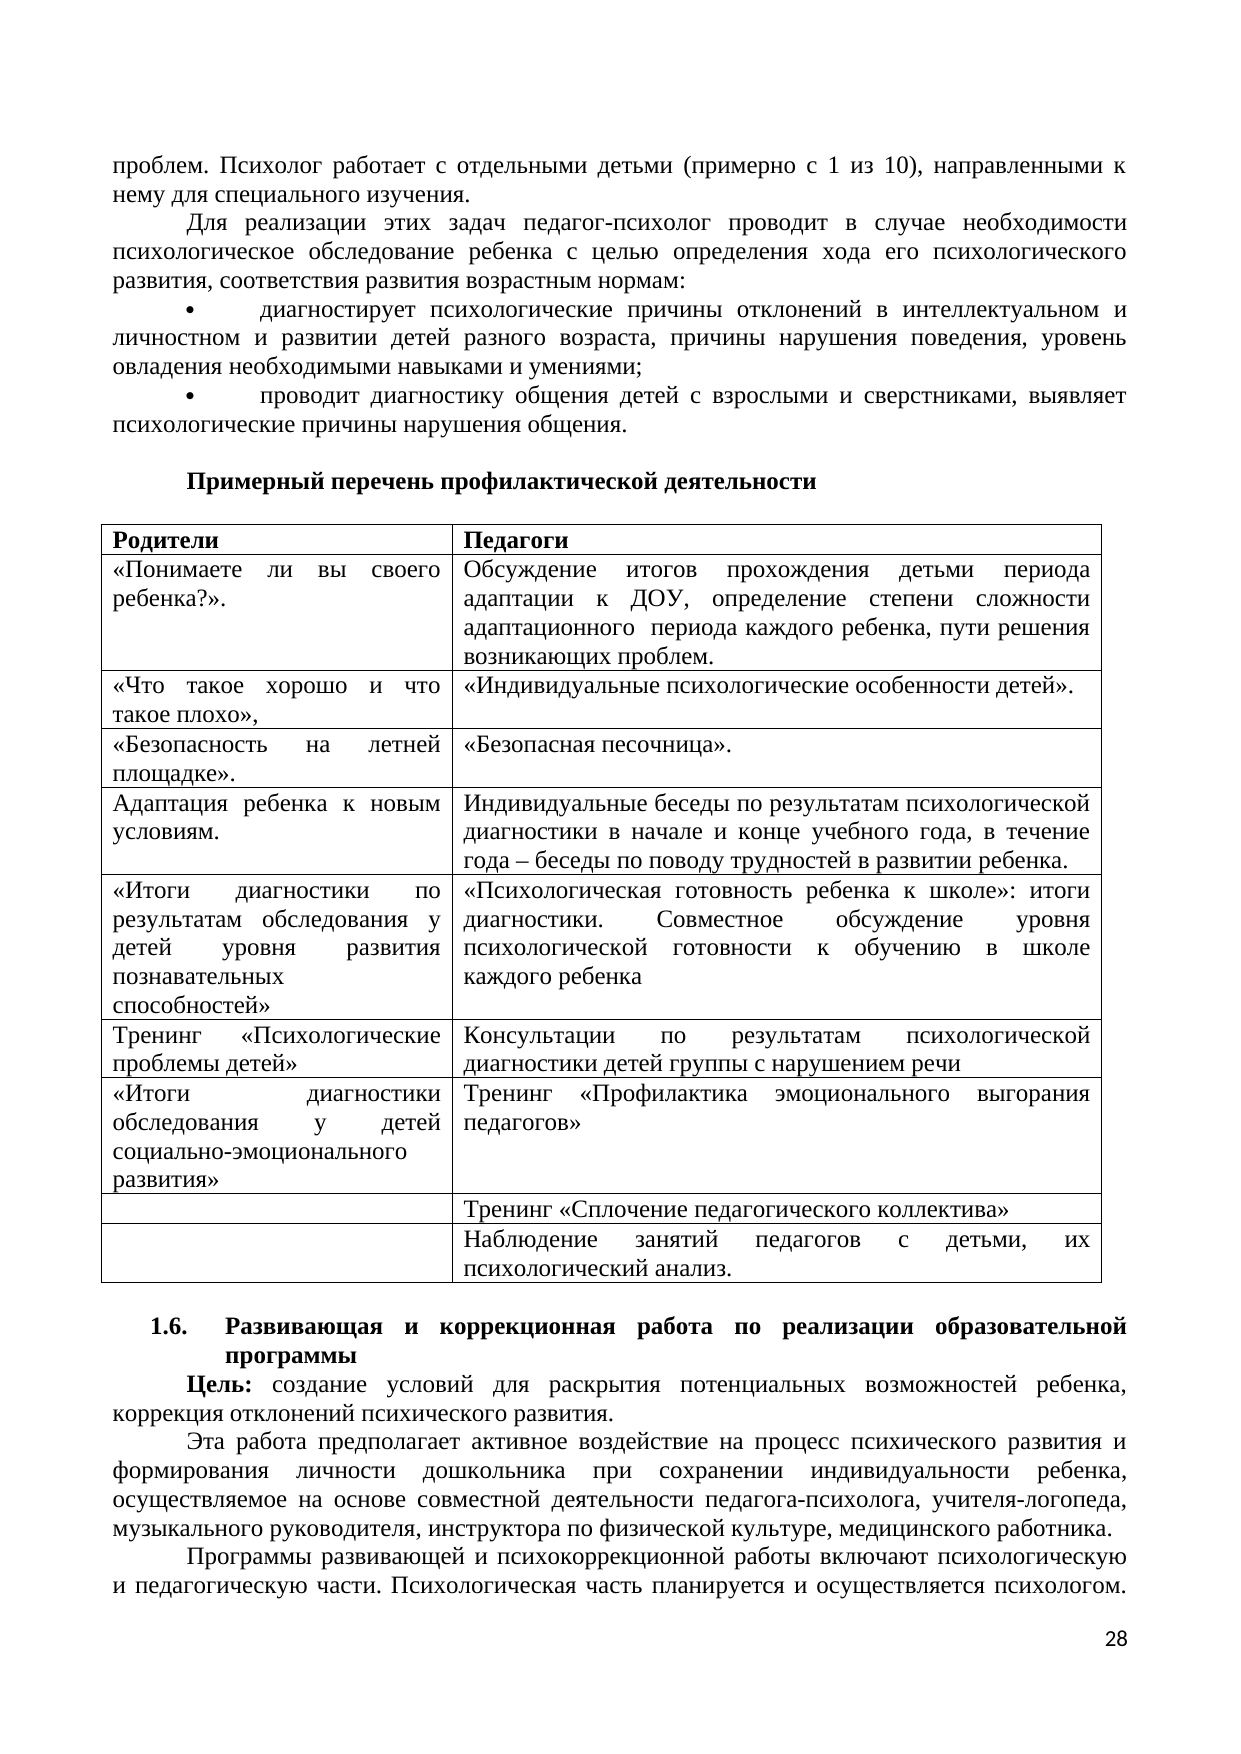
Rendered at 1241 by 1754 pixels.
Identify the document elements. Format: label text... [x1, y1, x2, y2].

table_cell Адаптация ребенка к новым условиям. [102, 788, 452, 874]
table_cell Тренинг «Профилактика эмоционального выгорания педагогов» [453, 1078, 1101, 1193]
table_cell «Понимаете ли вы своего ребенка?». [102, 555, 452, 669]
table_cell «Безопасность на летней площадке». [102, 729, 452, 787]
list диагностирует психологические причины отклонений в интеллектуальном и личностном и развитии детей разного возраста, причины нарушения поведения, уровень овладения необходимыми навыками и умениями; [112, 294, 1128, 380]
table_header Педагоги [453, 525, 1101, 553]
table_cell [102, 1224, 452, 1282]
table_cell [102, 1194, 452, 1223]
table_cell Наблюдение занятий педагогов с детьми, их психологический анализ. [453, 1224, 1101, 1282]
list Развивающая и коррекционная работа по реализации образовательной программы [150, 1311, 1128, 1369]
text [112, 150, 1128, 207]
table_cell «Индивидуальные психологические особенности детей». [453, 671, 1101, 728]
text Примерный перечень профилактической деятельности [112, 466, 1128, 495]
table_header Родители [102, 525, 452, 553]
table_cell Консультации по результатам психологической диагностики детей группы с нарушением речи [453, 1020, 1101, 1077]
text Цель: создание условий для раскрытия потенциальных возможностей ребенка, коррекция отклонений психического развития. [112, 1369, 1128, 1426]
list проводит диагностику общения детей с взрослыми и сверстниками, выявляет психологические причины нарушения общения. [112, 380, 1128, 437]
text Эта работа предполагает активное воздействие на процесс психического развития и формирования личности дошкольника при сохранении индивидуальности ребенка, осуществляемое на основе совместной деятельности педагога-психолога, учителя-логопеда, музыкального руководителя, инструктора по физической культуре, медицинского работника. [112, 1426, 1128, 1541]
table_cell «Итоги диагностики обследования у детей социально-эмоционального развития» [102, 1078, 452, 1193]
table_cell Индивидуальные беседы по результатам психологической диагностики в начале и конце учебного года, в течение года – беседы по поводу трудностей в развитии ребенка. [453, 788, 1101, 874]
table_cell «Психологическая готовность ребенка к школе»: итоги диагностики. Совместное обсуждение уровня психологической готовности к обучению в школе каждого ребенка [453, 875, 1101, 1019]
table_cell Тренинг «Психологические проблемы детей» [102, 1020, 452, 1077]
table_cell «Безопасная песочница». [453, 729, 1101, 787]
table_cell «Что такое хорошо и что такое плохо», [102, 671, 452, 728]
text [112, 1541, 1128, 1599]
table_cell Тренинг «Сплочение педагогического коллектива» [453, 1194, 1101, 1223]
text Для реализации этих задач педагог-психолог проводит в случае необходимости психологическое обследование ребенка с целью определения хода его психологического развития, соответствия развития возрастным нормам: [112, 207, 1128, 294]
table_cell Обсуждение итогов прохождения детьми периода адаптации к ДОУ, определение степени сложности адаптационного периода каждого ребенка, пути решения возникающих проблем. [453, 555, 1101, 669]
table_cell «Итоги диагностики по результатам обследования у детей уровня развития познавательных способностей» [102, 875, 452, 1019]
